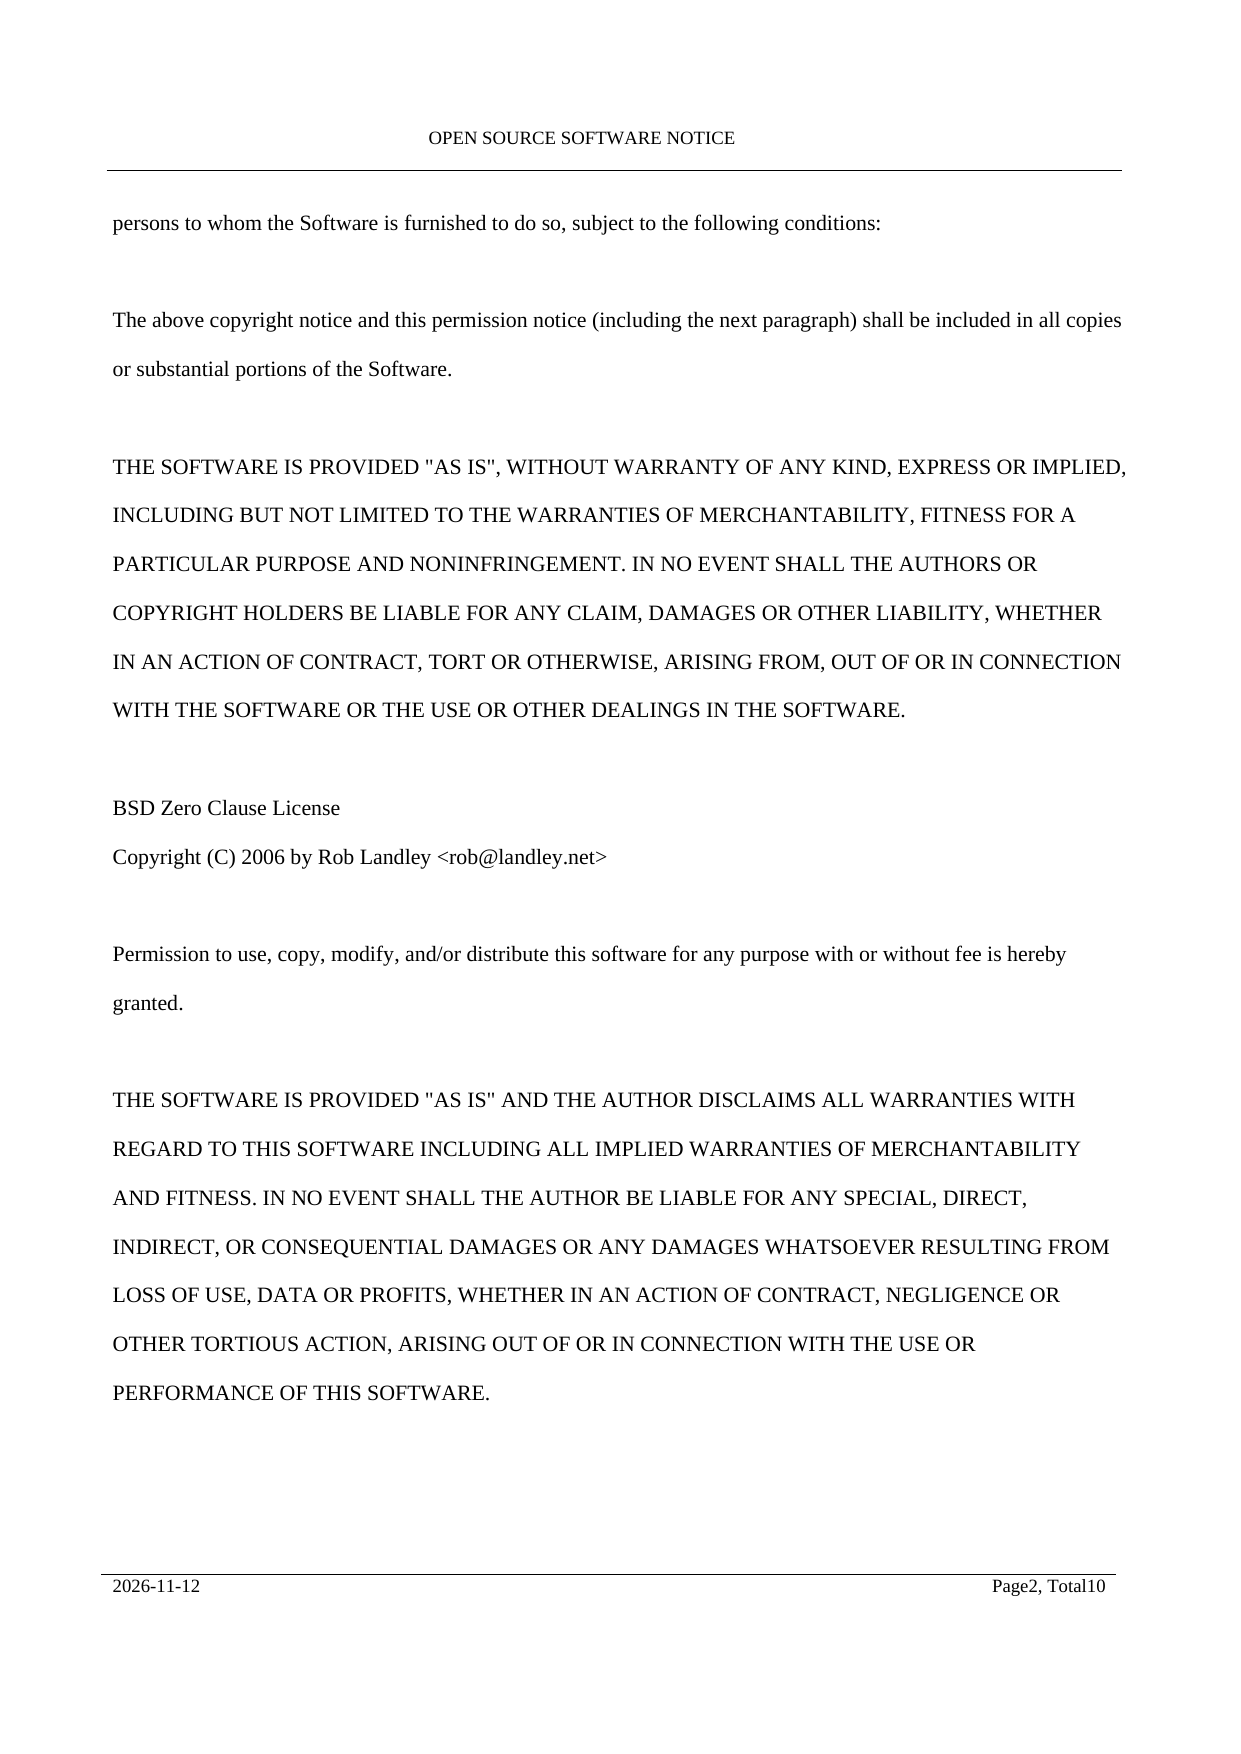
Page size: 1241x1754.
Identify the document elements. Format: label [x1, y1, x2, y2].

text [112, 206, 1128, 1409]
